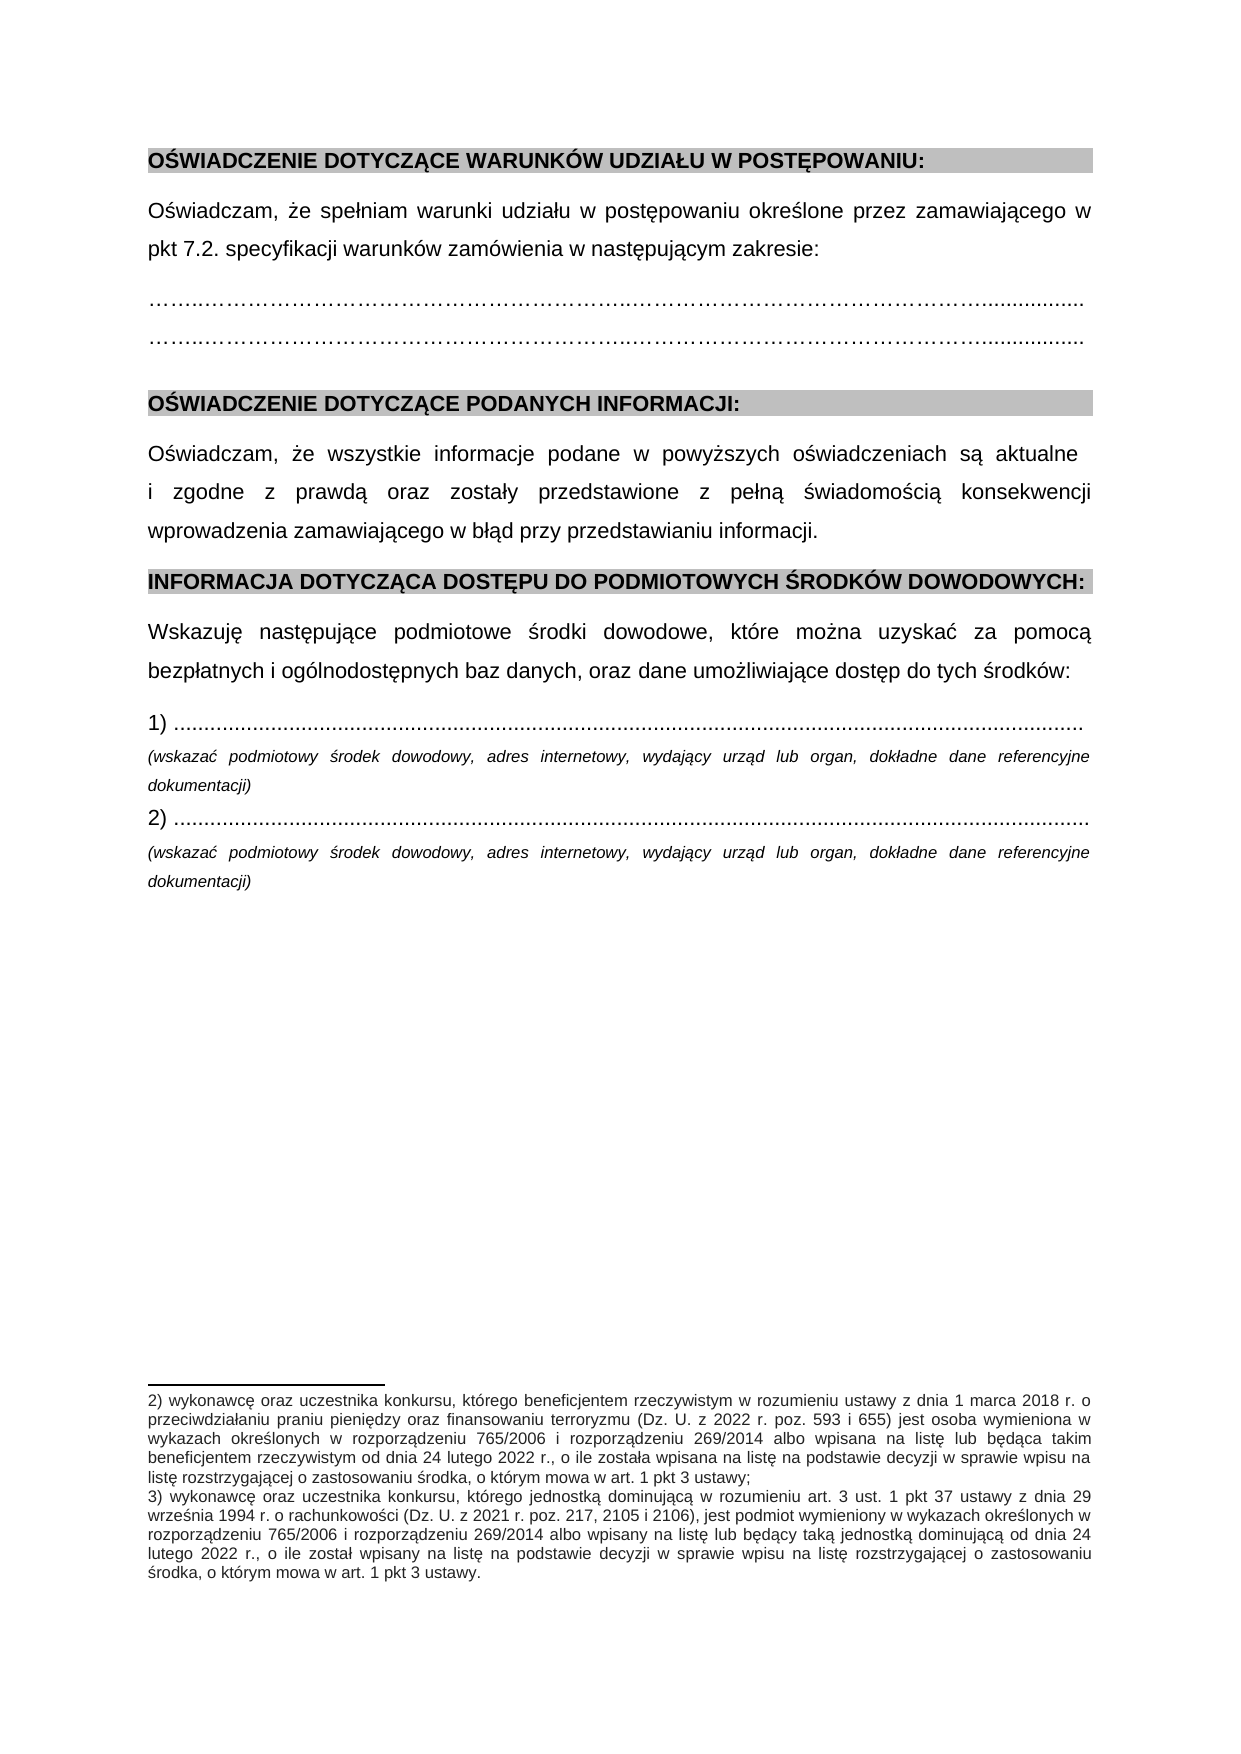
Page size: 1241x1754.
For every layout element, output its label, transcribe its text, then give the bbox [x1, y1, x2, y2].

text ……..…………………………………………………..…………………………………………................. [148, 286, 1093, 311]
text Oświadczam, że spełniam warunki udziału w postępowaniu określone przez zamawiającego w pkt 7.2. specyfikacji warunków zamówienia w następującym zakresie: [148, 198, 1093, 261]
text ……..…………………………………………………..…………………………………………................. [148, 324, 1093, 349]
text OŚWIADCZENIE DOTYCZĄCE WARUNKÓW UDZIAŁU W POSTĘPOWANIU: [148, 148, 1093, 173]
text (wskazać podmiotowy środek dowodowy, adres internetowy, wydający urząd lub organ, dokładne dane referencyjne dokumentacji) [148, 843, 1093, 891]
text 1) ...................................................................................................................................................... [148, 709, 1093, 735]
text 2) ....................................................................................................................................................... [148, 805, 1093, 830]
text Wskazuję następujące podmiotowe środki dowodowe, które można uzyskać za pomocą bezpłatnych i ogólnodostępnych baz danych, oraz dane umożliwiające dostęp do tych środków: [148, 619, 1093, 684]
text Oświadczam, że wszystkie informacje podane w powyższych oświadczeniach są aktualne i zgodne z prawdą oraz zostały przedstawione z pełną świadomością konsekwencji wprowadzenia zamawiającego w błąd przy przedstawianiu informacji. [148, 441, 1093, 543]
text OŚWIADCZENIE DOTYCZĄCE PODANYCH INFORMACJI: [148, 390, 1093, 416]
text (wskazać podmiotowy środek dowodowy, adres internetowy, wydający urząd lub organ, dokładne dane referencyjne dokumentacji) [148, 747, 1093, 795]
text INFORMACJA DOTYCZĄCA DOSTĘPU DO PODMIOTOWYCH ŚRODKÓW DOWODOWYCH: [148, 569, 1093, 594]
